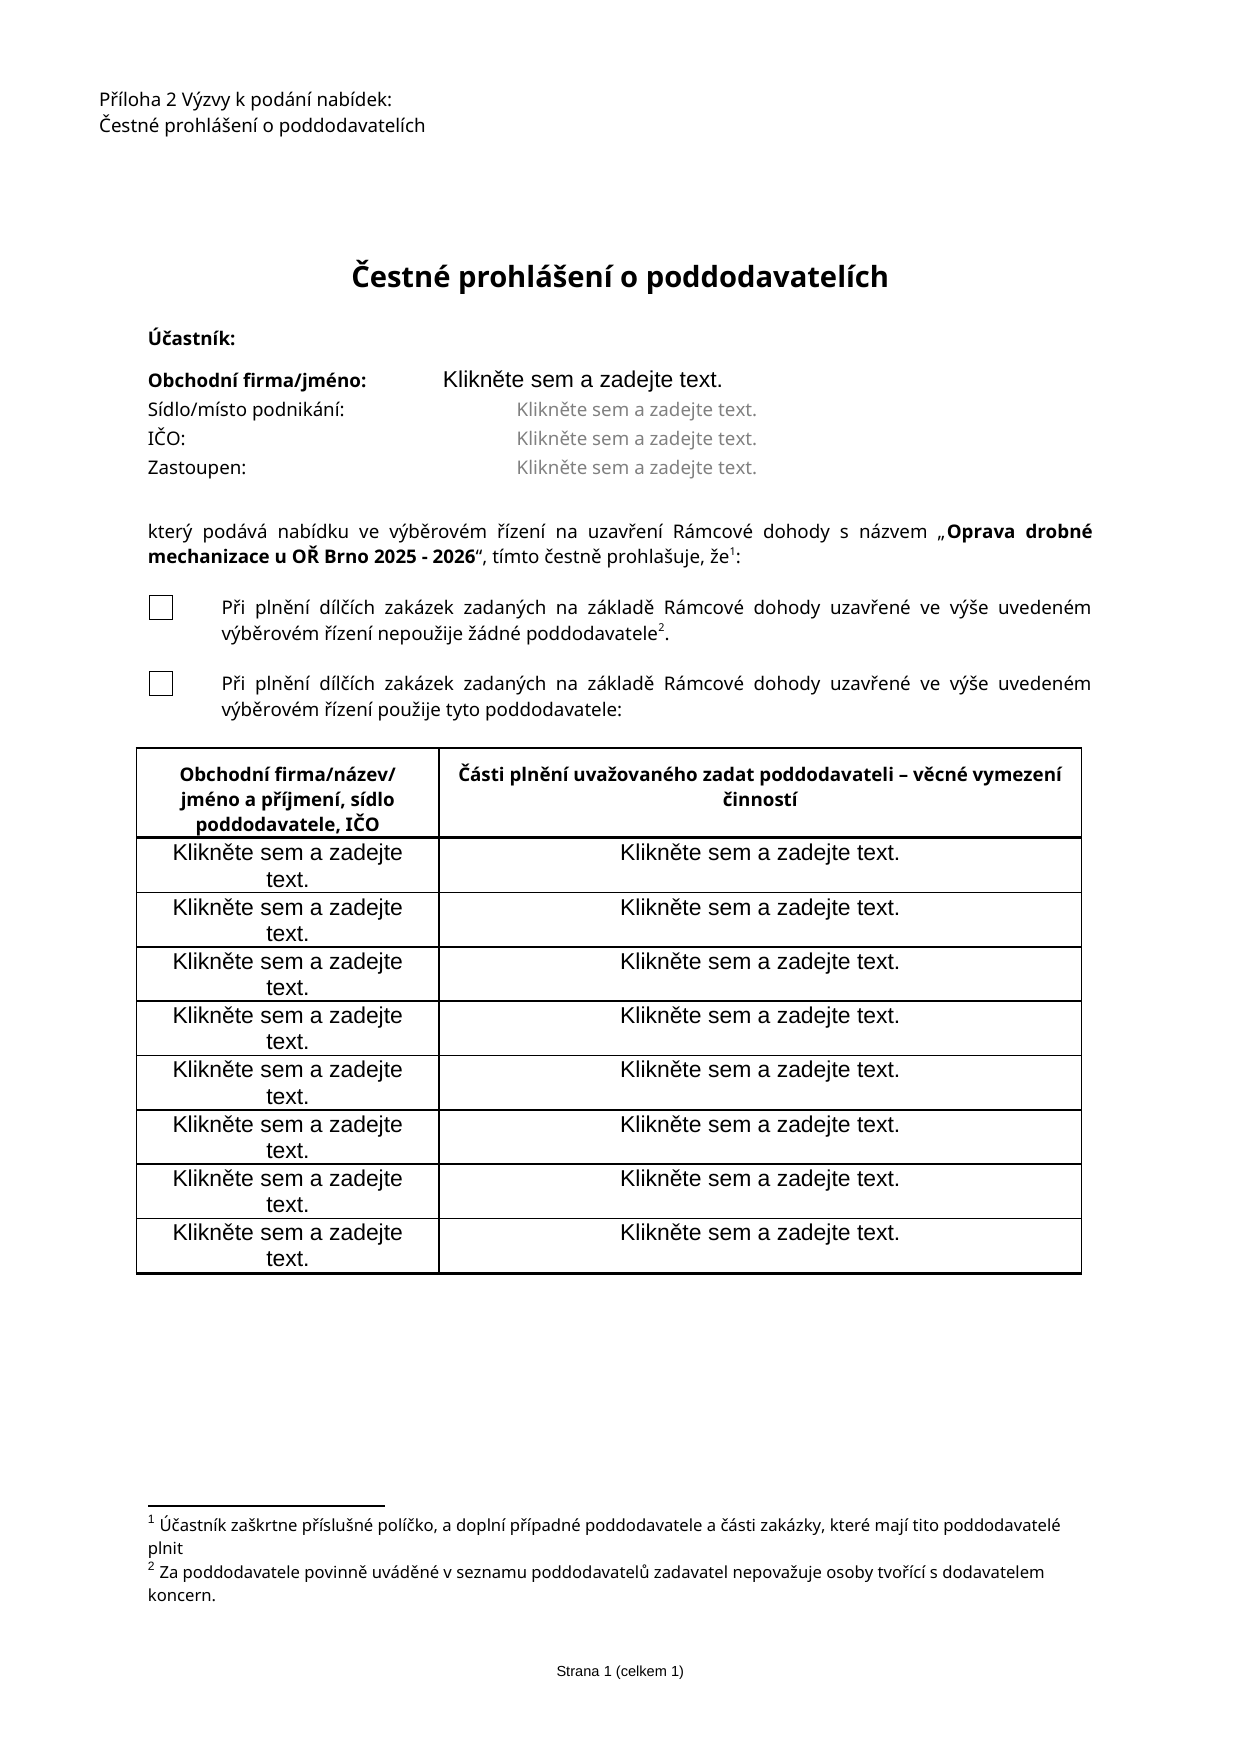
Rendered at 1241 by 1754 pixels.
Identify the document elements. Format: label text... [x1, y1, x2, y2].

text IČO: [148, 422, 1093, 451]
table_header Části plnění uvažovaného zadat poddodavateli – věcné vymezení činností [440, 749, 1081, 836]
text Při plnění dílčích zakázek zadaných na základě Rámcové dohody uzavřené ve výše uvedeném výběrovém řízení použije tyto poddodavatele: [148, 670, 1093, 721]
text Zastoupen: [148, 451, 1093, 480]
text který podává nabídku ve výběrovém řízení na uzavření Rámcové dohody s názvem „Oprava drobné mechanizace u OŘ Brno 2025 - 2026“, tímto čestně prohlašuje, že: [148, 518, 1093, 569]
text Při plnění dílčích zakázek zadaných na základě Rámcové dohody uzavřené ve výše uvedeném výběrovém řízení nepoužije žádné poddodavatele. [148, 594, 1093, 645]
table_header Obchodní firma/název/ jméno a příjmení, sídlo poddodavatele, IČO [137, 749, 438, 836]
text Účastník: [148, 321, 1093, 352]
title Čestné prohlášení o poddodavatelích [148, 256, 1093, 296]
text Obchodní firma/jméno: [148, 364, 1093, 393]
text Sídlo/místo podnikání: [148, 393, 1093, 422]
